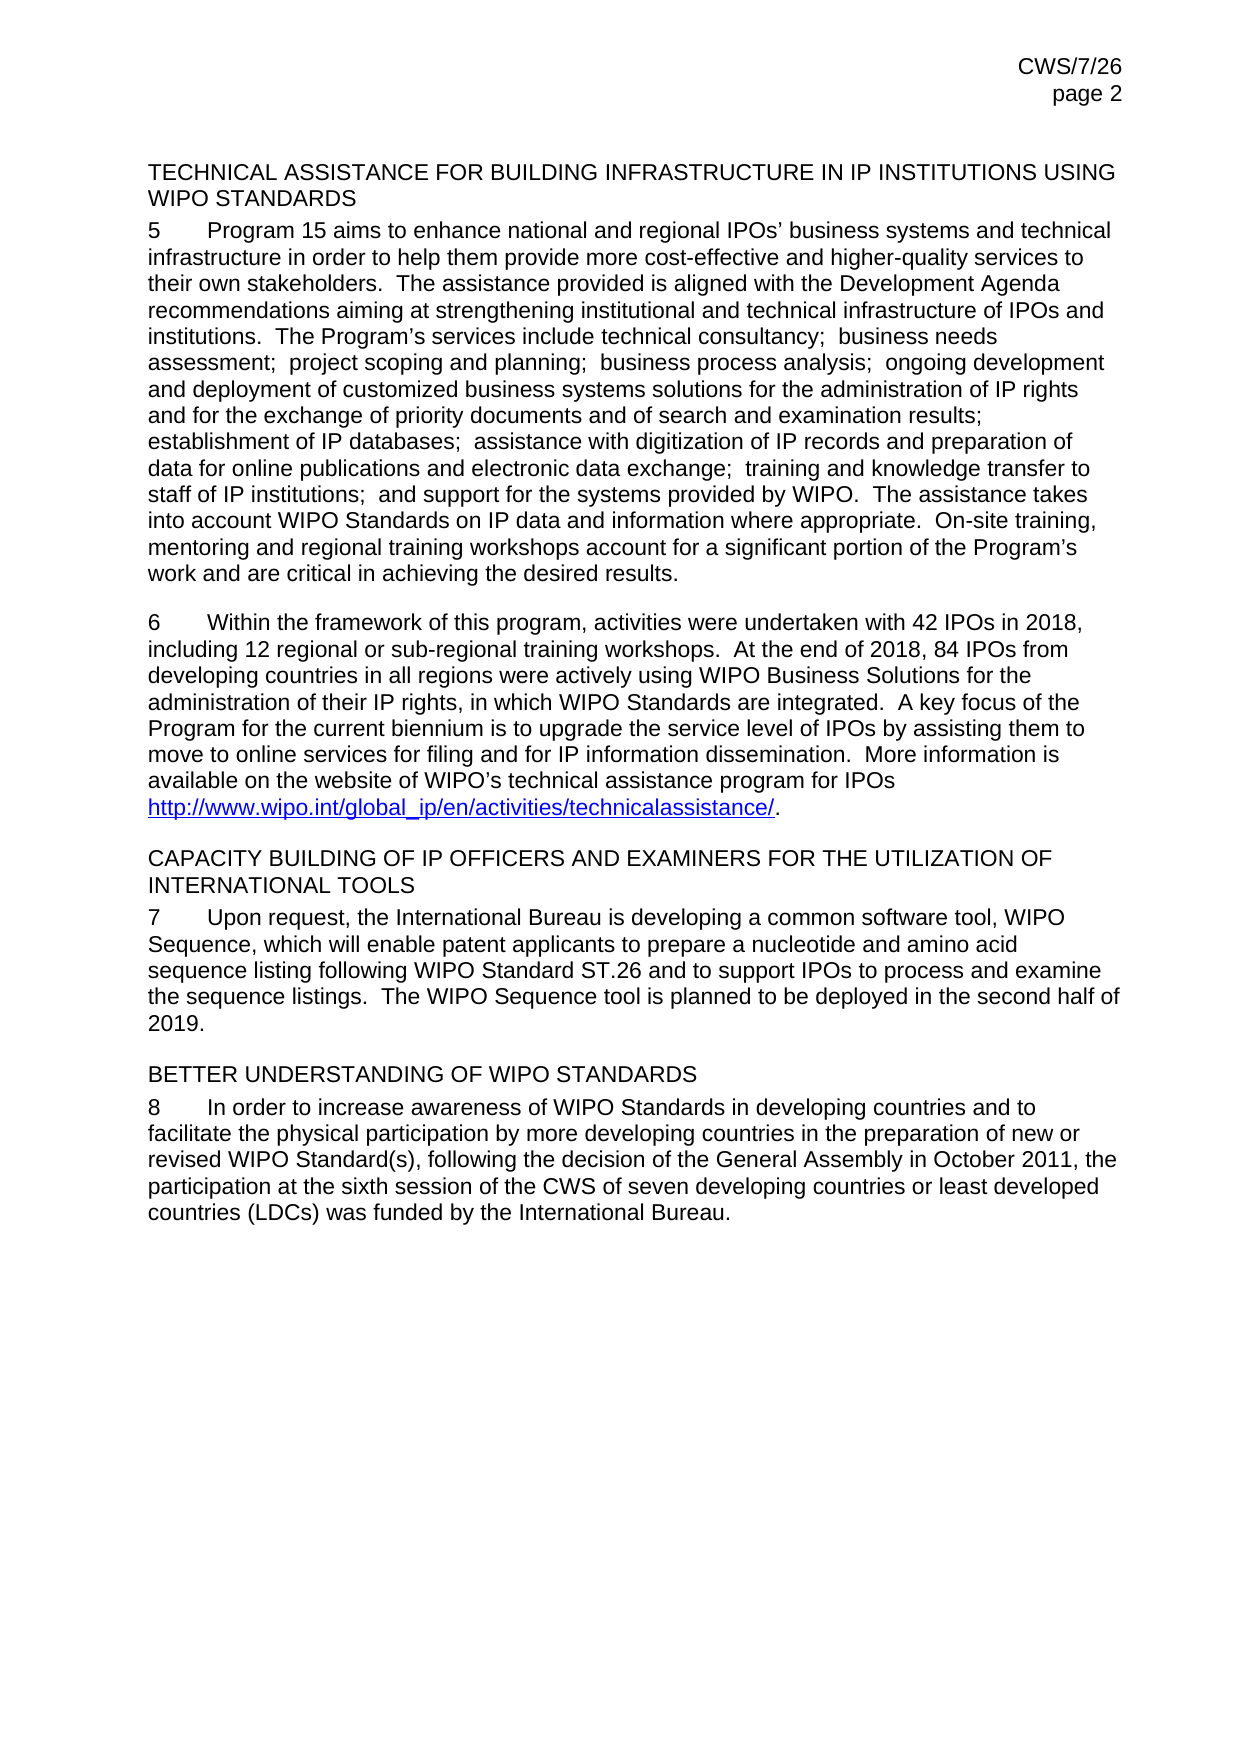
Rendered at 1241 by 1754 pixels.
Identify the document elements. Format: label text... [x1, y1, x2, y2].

subtitle BETTER UNDERSTANDING OF WIPO STANDARDS [148, 1061, 1122, 1087]
subtitle CAPACITY BUILDING OF IP OFFICERS AND EXAMINERS FOR THE UTILIZATION OF INTERNATIONAL TOOLS [148, 845, 1122, 898]
text Upon request, the International Bureau is developing a common software tool, WIPO Sequence, which will enable patent applicants to prepare a nucleotide and amino acid sequence listing following WIPO Standard ST.26 and to support IPOs to process and examine the sequence listings. The WIPO Sequence tool is planned to be deployed in the second half of 2019. [148, 904, 1122, 1036]
text In order to increase awareness of WIPO Standards in developing countries and to facilitate the physical participation by more developing countries in the preparation of new or revised WIPO Standard(s), following the decision of the General Assembly in October 2011, the participation at the sixth session of the CWS of seven developing countries or least developed countries (LDCs) was funded by the International Bureau. [148, 1093, 1122, 1225]
text Program 15 aims to enhance national and regional IPOs’ business systems and technical infrastructure in order to help them provide more cost-effective and higher-quality services to their own stakeholders. The assistance provided is aligned with the Development Agenda recommendations aiming at strengthening institutional and technical infrastructure of IPOs and institutions. The Program’s services include technical consultancy; business needs assessment; project scoping and planning; business process analysis; ongoing development and deployment of customized business systems solutions for the administration of IP rights and for the exchange of priority documents and of search and examination results; establishment of IP databases; assistance with digitization of IP records and preparation of data for online publications and electronic data exchange; training and knowledge transfer to staff of IP institutions; and support for the systems provided by WIPO. The assistance takes into account WIPO Standards on IP data and information where appropriate. On-site training, mentoring and regional training workshops account for a significant portion of the Program’s work and are critical in achieving the desired results. [148, 217, 1122, 586]
text Within the framework of this program, activities were undertaken with 42 IPOs in 2018, including 12 regional or sub-regional training workshops. At the end of 2018, 84 IPOs from developing countries in all regions were actively using WIPO Business Solutions for the administration of their IP rights, in which WIPO Standards are integrated. A key focus of the Program for the current biennium is to upgrade the service level of IPOs by assisting them to move to online services for filing and for IP information dissemination. More information is available on the website of WIPO’s technical assistance program for IPOs http://www.wipo.int/global_ip/en/activities/technicalassistance/. [148, 609, 1122, 820]
subtitle TECHNICAL ASSISTANCE FOR BUILDING INFRASTRUCTURE IN IP INSTITUTIONS using WIPO Standards [148, 158, 1122, 211]
